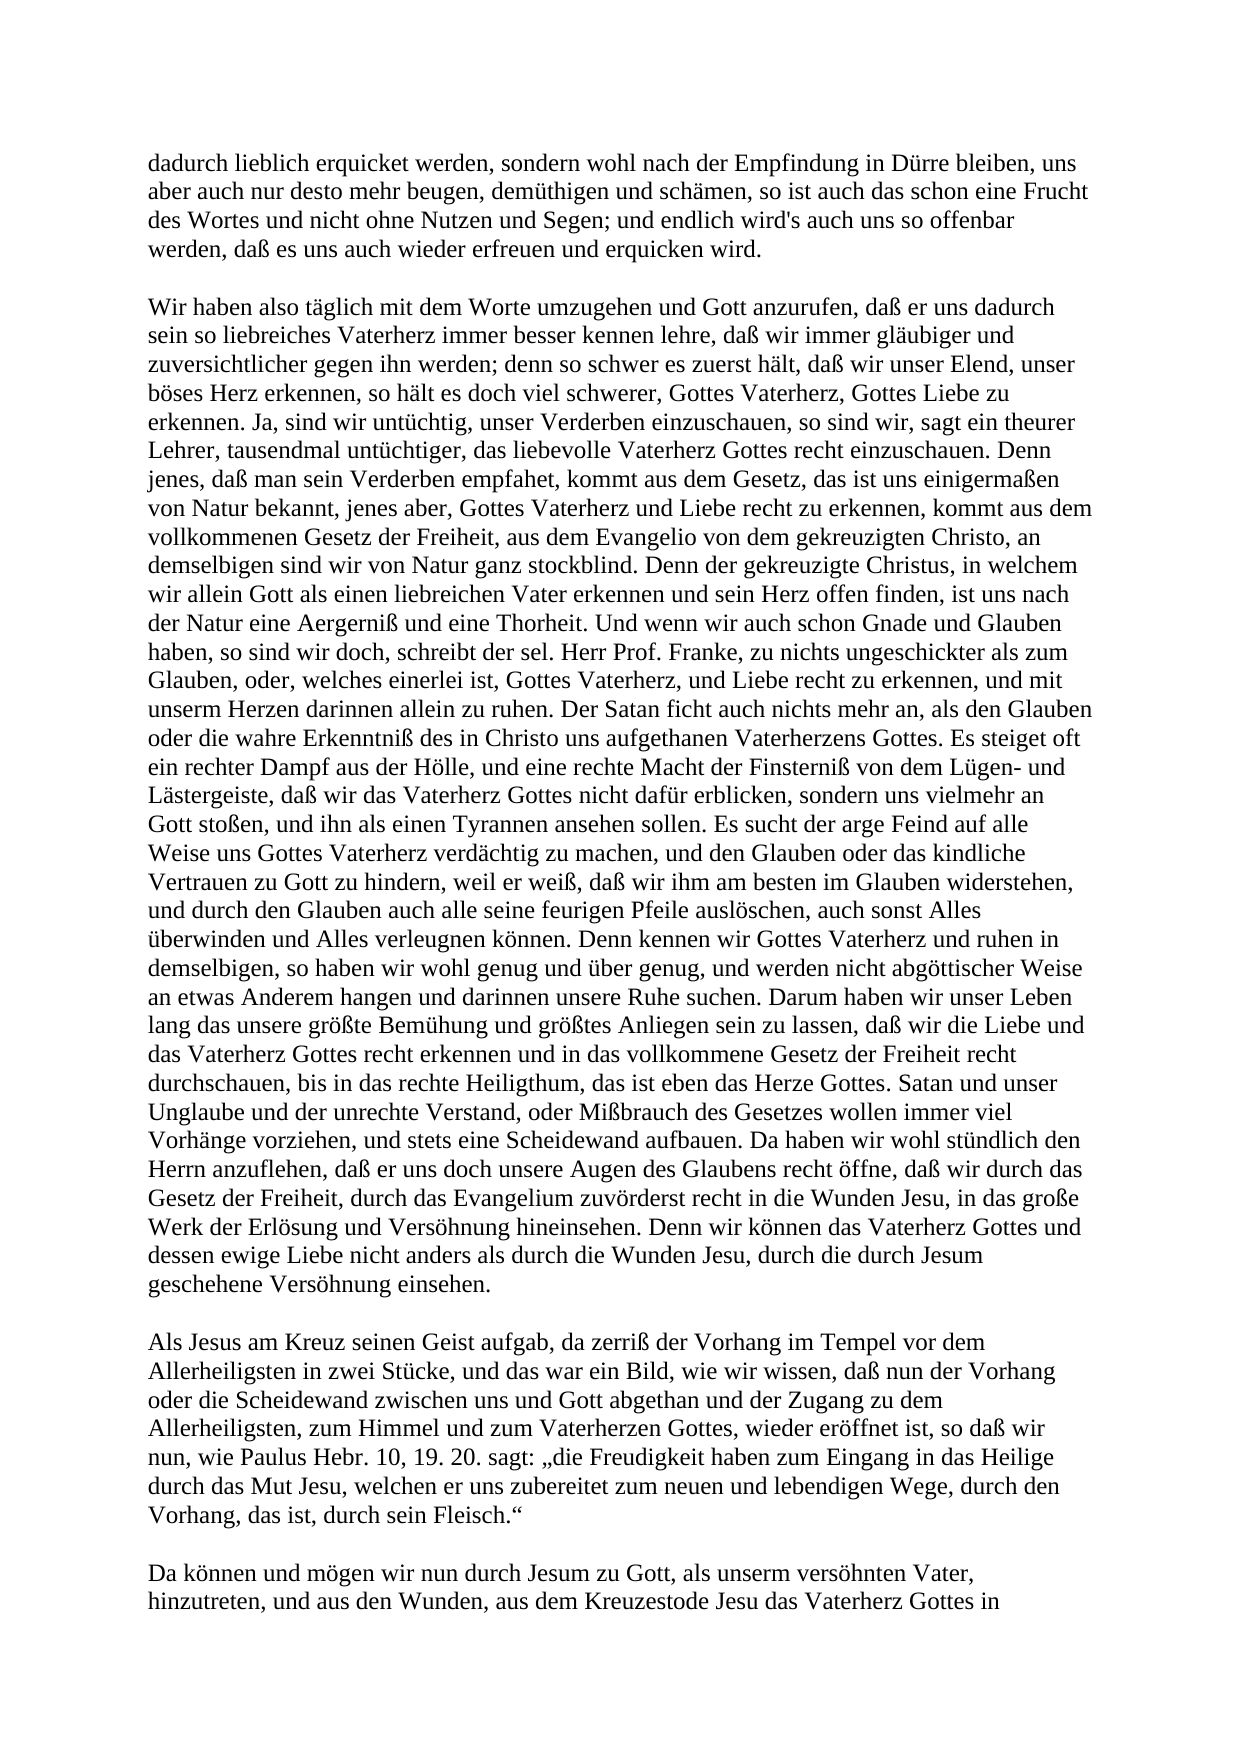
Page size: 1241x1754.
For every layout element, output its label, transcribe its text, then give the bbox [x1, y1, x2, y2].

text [148, 1558, 1093, 1615]
text Als Jesus am Kreuz seinen Geist aufgab, da zerriß der Vorhang im Tempel vor dem Allerheiligsten in zwei Stücke, und das war ein Bild, wie wir wissen, daß nun der Vorhang oder die Scheidewand zwischen uns und Gott abgethan und der Zugang zu dem Allerheiligsten, zum Himmel und zum Vaterherzen Gottes, wieder eröffnet ist, so daß wir nun, wie Paulus Hebr. 10, 19. 20. sagt: „die Freudigkeit haben zum Eingang in das Heilige durch das Mut Jesu, welchen er uns zubereitet zum neuen und lebendigen Wege, durch den Vorhang, das ist, durch sein Fleisch.“ [148, 1327, 1093, 1528]
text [148, 148, 1093, 263]
text Wir haben also täglich mit dem Worte umzugehen und Gott anzurufen, daß er uns dadurch sein so liebreiches Vaterherz immer besser kennen lehre, daß wir immer gläubiger und zuversichtlicher gegen ihn werden; denn so schwer es zuerst hält, daß wir unser Elend, unser böses Herz erkennen, so hält es doch viel schwerer, Gottes Vaterherz, Gottes Liebe zu erkennen. Ja, sind wir untüchtig, unser Verderben einzuschauen, so sind wir, sagt ein theurer Lehrer, tausendmal untüchtiger, das liebevolle Vaterherz Gottes recht einzuschauen. Denn jenes, daß man sein Verderben empfahet, kommt aus dem Gesetz, das ist uns einigermaßen von Natur bekannt, jenes aber, Gottes Vaterherz und Liebe recht zu erkennen, kommt aus dem vollkommenen Gesetz der Freiheit, aus dem Evangelio von dem gekreuzigten Christo, an demselbigen sind wir von Natur ganz stockblind. Denn der gekreuzigte Christus, in welchem wir allein Gott als einen liebreichen Vater erkennen und sein Herz offen finden, ist uns nach der Natur eine Aergerniß und eine Thorheit. Und wenn wir auch schon Gnade und Glauben haben, so sind wir doch, schreibt der sel. Herr Prof. Franke, zu nichts ungeschickter als zum Glauben, oder, welches einerlei ist, Gottes Vaterherz, und Liebe recht zu erkennen, und mit unserm Herzen darinnen allein zu ruhen. Der Satan ficht auch nichts mehr an, als den Glauben oder die wahre Erkenntniß des in Christo uns aufgethanen Vaterherzens Gottes. Es steiget oft ein rechter Dampf aus der Hölle, und eine rechte Macht der Finsterniß von dem Lügen- und Lästergeiste, daß wir das Vaterherz Gottes nicht dafür erblicken, sondern uns vielmehr an Gott stoßen, und ihn als einen Tyrannen ansehen sollen. Es sucht der arge Feind auf alle Weise uns Gottes Vaterherz verdächtig zu machen, und den Glauben oder das kindliche Vertrauen zu Gott zu hindern, weil er weiß, daß wir ihm am besten im Glauben widerstehen, und durch den Glauben auch alle seine feurigen Pfeile auslöschen, auch sonst Alles überwinden und Alles verleugnen können. Denn kennen wir Gottes Vaterherz und ruhen in demselbigen, so haben wir wohl genug und über genug, und werden nicht abgöttischer Weise an etwas Anderem hangen und darinnen unsere Ruhe suchen. Darum haben wir unser Leben lang das unsere größte Bemühung und größtes Anliegen sein zu lassen, daß wir die Liebe und das Vaterherz Gottes recht erkennen und in das vollkommene Gesetz der Freiheit recht durchschauen, bis in das rechte Heiligthum, das ist eben das Herze Gottes. Satan und unser Unglaube und der unrechte Verstand, oder Mißbrauch des Gesetzes wollen immer viel Vorhänge vorziehen, und stets eine Scheidewand aufbauen. Da haben wir wohl stündlich den Herrn anzuflehen, daß er uns doch unsere Augen des Glaubens recht öffne, daß wir durch das Gesetz der Freiheit, durch das Evangelium zuvörderst recht in die Wunden Jesu, in das große Werk der Erlösung und Versöhnung hineinsehen. Denn wir können das Vaterherz Gottes und dessen ewige Liebe nicht anders als durch die Wunden Jesu, durch die durch Jesum geschehene Versöhnung einsehen. [148, 292, 1093, 1298]
